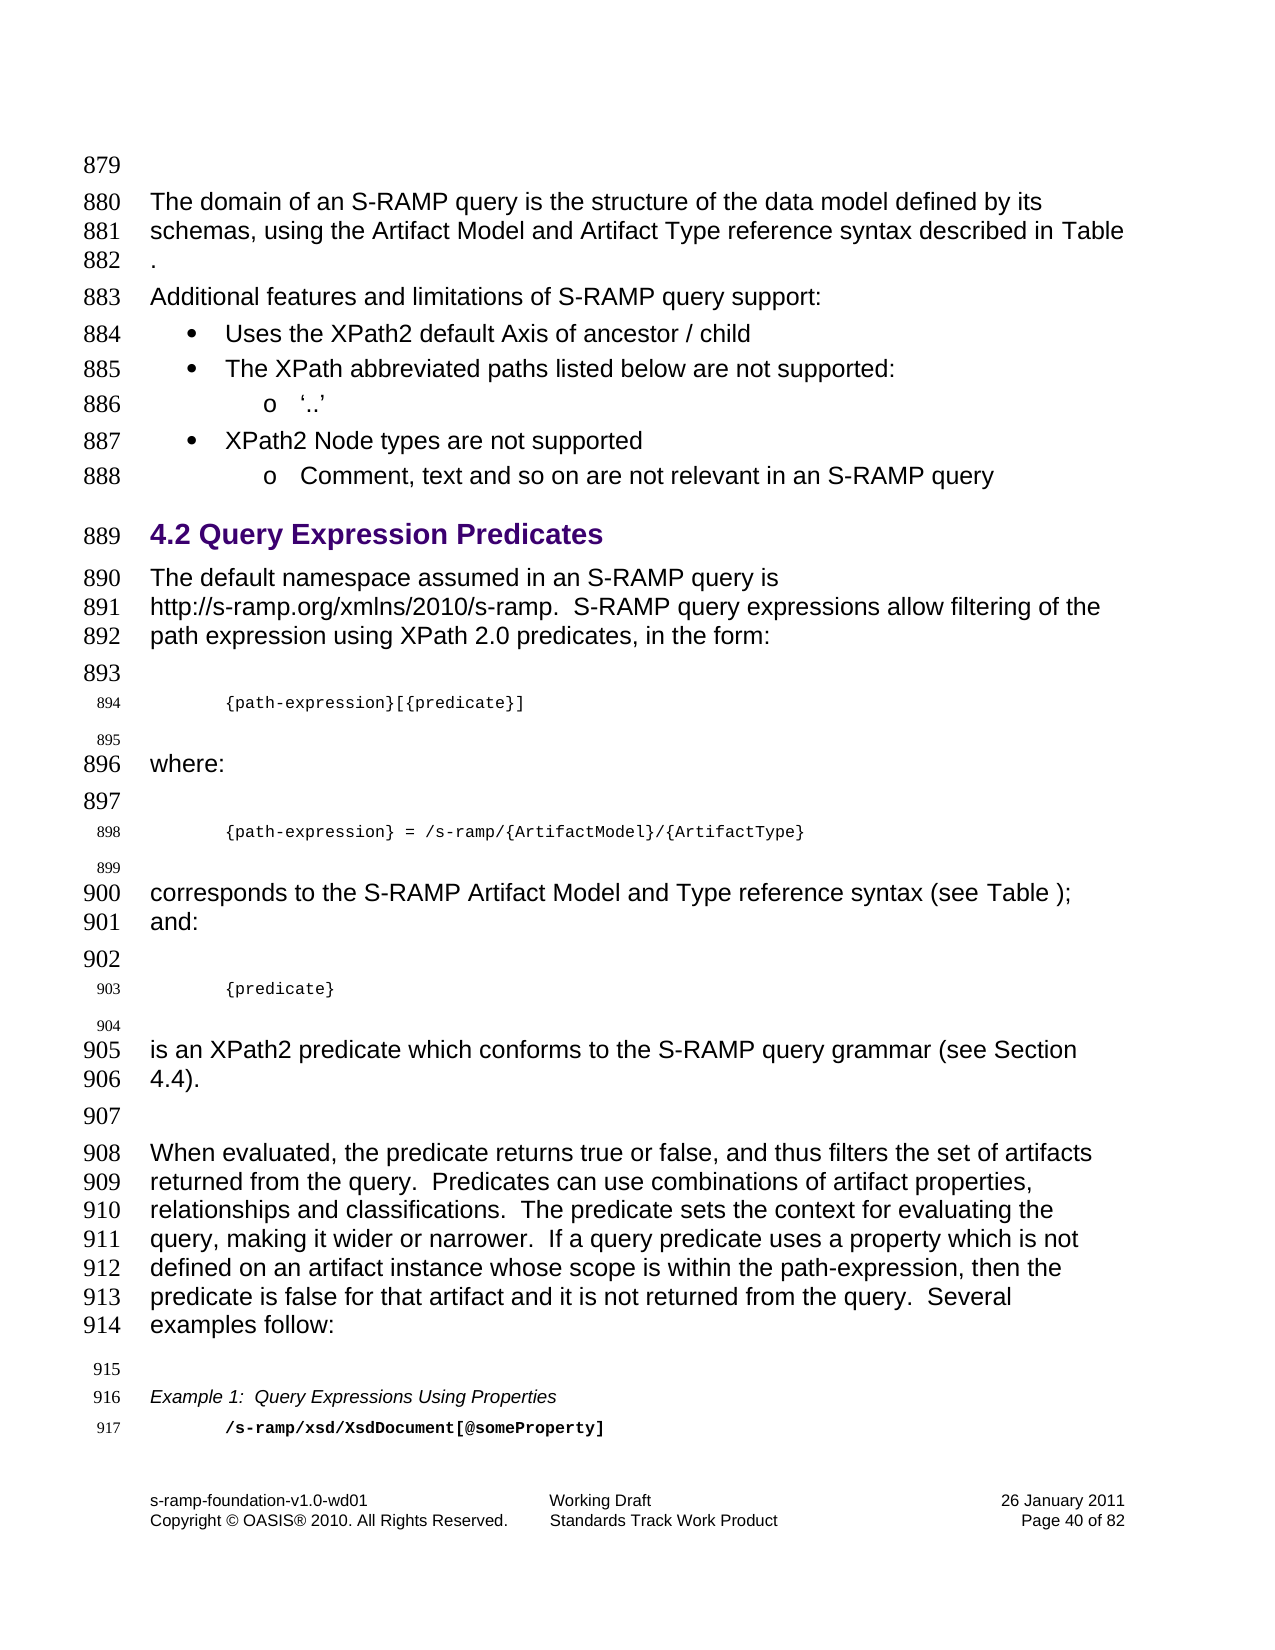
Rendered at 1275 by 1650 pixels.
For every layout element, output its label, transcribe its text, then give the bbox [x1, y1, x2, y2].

text The domain of an S-RAMP query is the structure of the data model defined by its schemas, using the Artifact Model and Artifact Type reference syntax described in Table 6. [150, 187, 1125, 273]
text {path-expression}[{predicate}] [225, 695, 1125, 714]
list The XPath abbreviated paths listed below are not supported: [187, 354, 1125, 383]
text The default namespace assumed in an S-RAMP query is http://s-ramp.org/xmlns/2010/s-ramp. S-RAMP query expressions allow filtering of the path expression using XPath 2.0 predicates, in the form: [150, 563, 1125, 649]
list ‘..’ [262, 389, 1125, 420]
text Additional features and limitations of S-RAMP query support: [150, 282, 1125, 310]
text is an XPath2 predicate which conforms to the S-RAMP query grammar (see Section 4.4). [150, 1035, 1125, 1093]
text corresponds to the S-RAMP Artifact Model and Type reference syntax (see Table 6); and: [150, 878, 1125, 935]
text Example 3: Query Expressions Using Properties [150, 1386, 1125, 1407]
text When evaluated, the predicate returns true or false, and thus filters the set of artifacts returned from the query. Predicates can use combinations of artifact properties, relationships and classifications. The predicate sets the context for evaluating the query, making it wider or narrower. If a query predicate uses a property which is not defined on an artifact instance whose scope is within the path-expression, then the predicate is false for that artifact and it is not returned from the query. Several examples follow: [150, 1138, 1125, 1339]
text {path-expression} = /s-ramp/{ArtifactModel}/{ArtifactType} [225, 823, 1125, 842]
list XPath2 Node types are not supported [187, 426, 1125, 455]
subtitle Query Expression Predicates [150, 517, 1125, 551]
text where: [150, 749, 1125, 778]
text {predicate} [225, 981, 1125, 999]
list Uses the XPath2 default Axis of ancestor / child [187, 319, 1125, 348]
list Comment, text and so on are not relevant in an S-RAMP query [262, 461, 1125, 492]
text /s-ramp/xsd/XsdDocument[@someProperty] [225, 1420, 1125, 1439]
